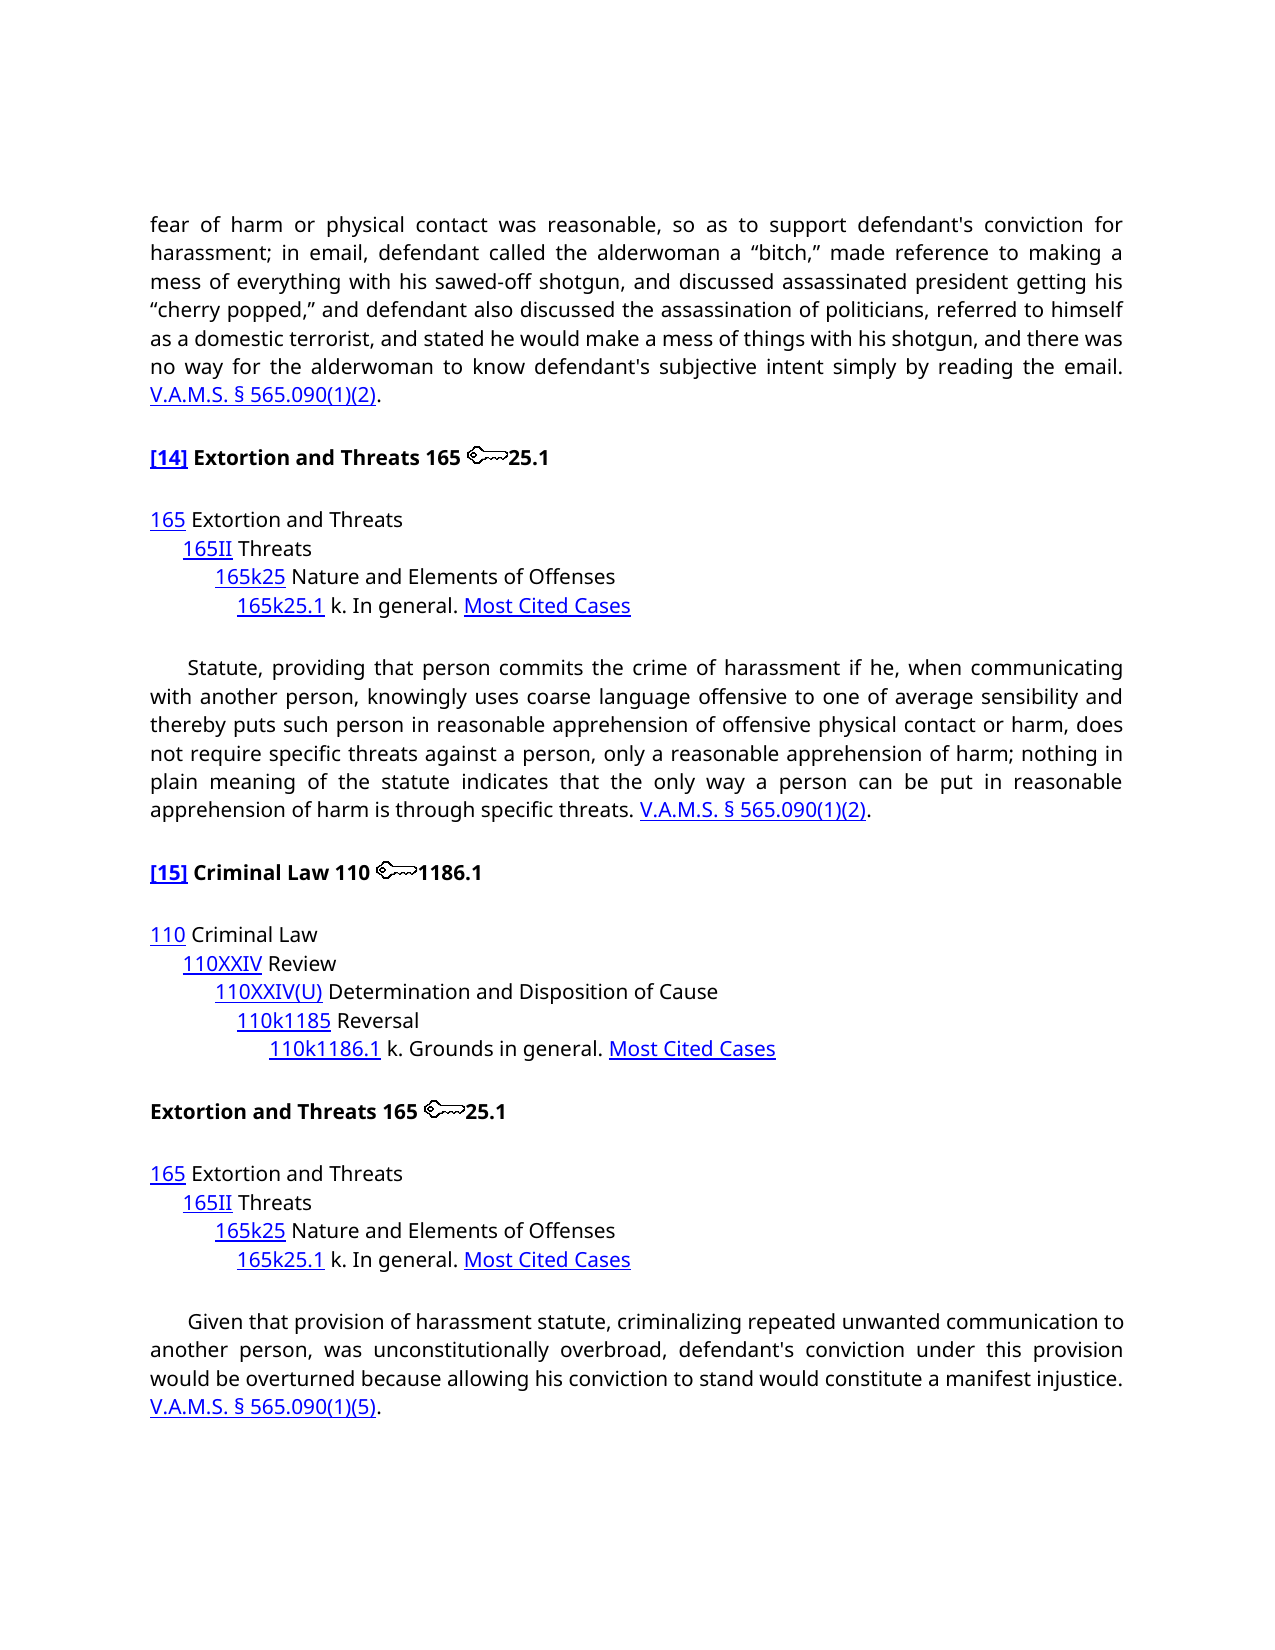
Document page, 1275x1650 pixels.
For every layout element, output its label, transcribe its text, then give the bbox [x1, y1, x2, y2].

text [14] Extortion and Threats 165 25.1 [150, 443, 1125, 472]
text 165k25.1 k. In general. Most Cited Cases [150, 1245, 1125, 1273]
text 165II Threats [150, 534, 1125, 562]
text 165 Extortion and Threats [150, 1159, 1125, 1188]
text 165k25 Nature and Elements of Offenses [150, 1216, 1125, 1245]
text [150, 210, 1125, 409]
picture [375, 859, 418, 881]
text 165 Extortion and Threats [150, 506, 1125, 534]
text Given that provision of harassment statute, criminalizing repeated unwanted communication to another person, was unconstitutionally overbroad, defendant's conviction under this provision would be overturned because allowing his conviction to stand would constitute a manifest injustice. V.A.M.S. § 565.090(1)(5). [150, 1307, 1125, 1421]
text [15] Criminal Law 110 1186.1 [150, 858, 1125, 887]
text 110XXIV Review [150, 949, 1125, 977]
picture [466, 444, 509, 466]
text 165k25 Nature and Elements of Offenses [150, 562, 1125, 591]
text Statute, providing that person commits the crime of harassment if he, when communicating with another person, knowingly uses coarse language offensive to one of average sensibility and thereby puts such person in reasonable apprehension of offensive physical contact or harm, does not require specific threats against a person, only a reasonable apprehension of harm; nothing in plain meaning of the statute indicates that the only way a person can be put in reasonable apprehension of harm is through specific threats. V.A.M.S. § 565.090(1)(2). [150, 653, 1125, 824]
text 110k1185 Reversal [150, 1006, 1125, 1034]
text 165II Threats [150, 1188, 1125, 1216]
text Extortion and Threats 165 25.1 [150, 1097, 1125, 1125]
text 110 Criminal Law [150, 921, 1125, 949]
picture [423, 1098, 466, 1120]
text 165k25.1 k. In general. Most Cited Cases [150, 591, 1125, 619]
text 110k1186.1 k. Grounds in general. Most Cited Cases [150, 1034, 1125, 1063]
text 110XXIV(U) Determination and Disposition of Cause [150, 977, 1125, 1006]
